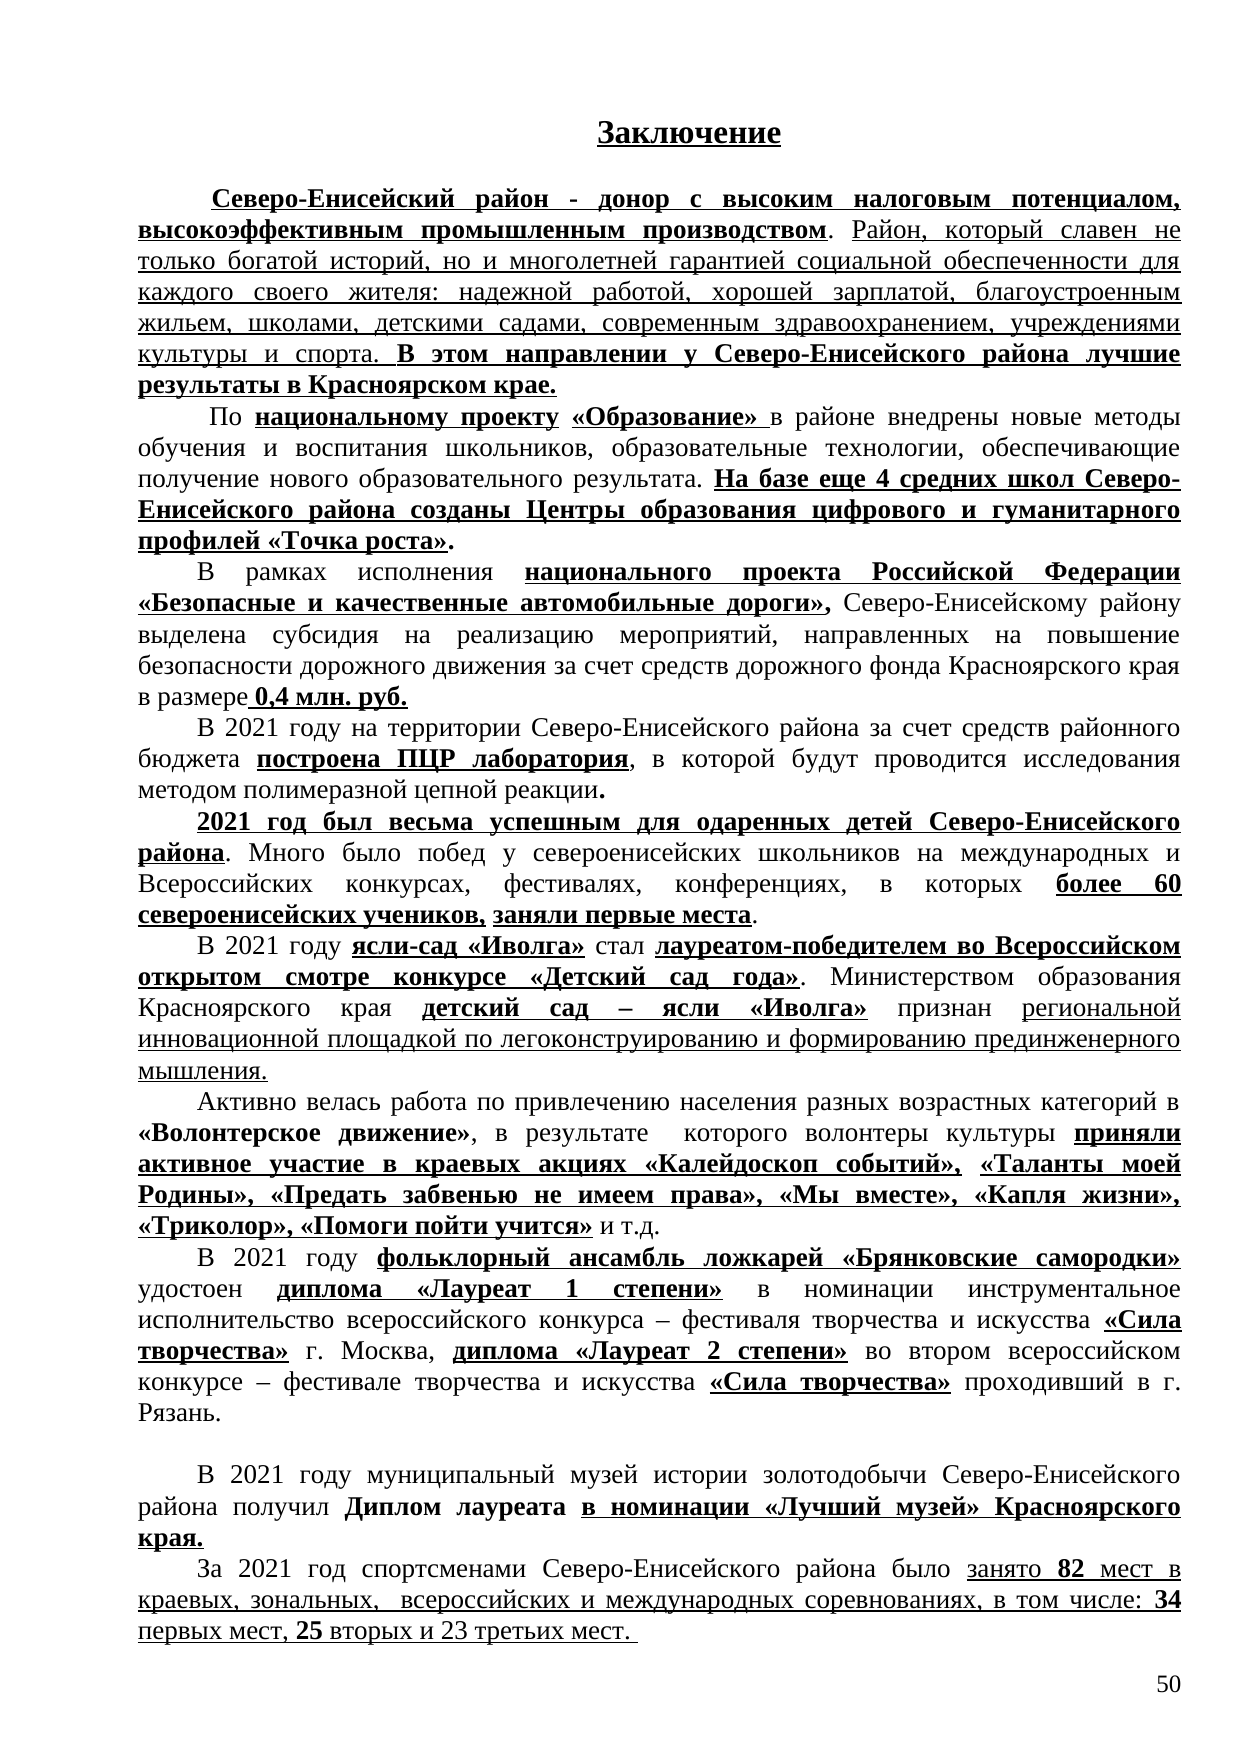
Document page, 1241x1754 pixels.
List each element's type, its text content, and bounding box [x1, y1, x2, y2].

list В рамках исполнения национального проекта Российской Федерации «Безопасные и качественные автомобильные дороги», Северо-Енисейскому району выделена субсидия на реализацию мероприятий, направленных на повышение безопасности дорожного движения за счет средств дорожного фонда Красноярского края в размере 0,4 млн. руб. [138, 555, 1181, 711]
text Северо-Енисейский район - донор с высоким налоговым потенциалом, высокоэффективным промышленным производством. Район, который славен не только богатой историй, но и многолетней гарантией социальной обеспеченности для каждого своего жителя: надежной работой, хорошей зарплатой, благоустроенным жильем, школами, детскими садами, современным здравоохранением, учреждениями культуры и спорта. В этом направлении у Северо-Енисейского района лучшие результаты в Красноярском крае. [138, 182, 1181, 271]
list За 2021 год спортсменами Северо-Енисейского района было занято 82 мест в краевых, зональных, всероссийских и международных соревнованиях, в том числе: 34 первых мест, 25 вторых и 23 третьих мест. [138, 1612, 1181, 1650]
list За 2021 год спортсменами Северо-Енисейского района было занято 82 мест в краевых, зональных, всероссийских и международных соревнованиях, в том числе: 34 первых мест, 25 вторых и 23 третьих мест. [138, 1552, 1181, 1610]
text Северо-Енисейский район - донор с высоким налоговым потенциалом, высокоэффективным промышленным производством. Район, который славен не только богатой историй, но и многолетней гарантией социальной обеспеченности для каждого своего жителя: надежной работой, хорошей зарплатой, благоустроенным жильем, школами, детскими садами, современным здравоохранением, учреждениями культуры и спорта. В этом направлении у Северо-Енисейского района лучшие результаты в Красноярском крае. [138, 365, 1181, 400]
list В 2021 году ясли-сад «Иволга» стал лауреатом-победителем во Всероссийском открытом смотре конкурсе «Детский сад года». Министерством образования Красноярского края детский сад – ясли «Иволга» признан региональной инновационной площадкой по легоконструированию и формированию прединженерного мышления. [138, 929, 1181, 1050]
text В 2021 году фольклорный ансамбль ложкарей «Брянковские самородки» удостоен диплома «Лауреат 1 степени» в номинации инструментальное исполнительство всероссийского конкурса – фестиваля творчества и искусства «Сила творчества» г. Москва, диплома «Лауреат 2 степени» во втором всероссийском конкурсе – фестивале творчества и искусства «Сила творчества» проходивший в г. Рязань. [138, 1241, 1181, 1427]
list В 2021 году ясли-сад «Иволга» стал лауреатом-победителем во Всероссийском открытом смотре конкурсе «Детский сад года». Министерством образования Красноярского края детский сад – ясли «Иволга» признан региональной инновационной площадкой по легоконструированию и формированию прединженерного мышления. [138, 1051, 1181, 1085]
list В 2021 году на территории Северо-Енисейского района за счет средств районного бюджета построена ПЦР лаборатория, в которой будут проводится исследования методом полимеразной цепной реакции. [138, 711, 1181, 804]
list В 2021 году муниципальный музей истории золотодобычи Северо-Енисейского района получил Диплом лауреата в номинации «Лучший музей» Красноярского края. [138, 1459, 1181, 1552]
text Северо-Енисейский район - донор с высоким налоговым потенциалом, высокоэффективным промышленным производством. Район, который славен не только богатой историй, но и многолетней гарантией социальной обеспеченности для каждого своего жителя: надежной работой, хорошей зарплатой, благоустроенным жильем, школами, детскими садами, современным здравоохранением, учреждениями культуры и спорта. В этом направлении у Северо-Енисейского района лучшие результаты в Красноярском крае. [138, 335, 1181, 364]
list Активно велась работа по привлечению населения разных возрастных категорий в «Волонтерское движение», в результате которого волонтеры культуры приняли активное участие в краевых акциях «Калейдоскоп событий», «Таланты моей Родины», «Предать забвенью не имеем права», «Мы вместе», «Капля жизни», «Триколор», «Помоги пойти учится» и т.д. [138, 1085, 1181, 1206]
list 2021 год был весьма успешным для одаренных детей Северо-Енисейского района. Много было побед у североенисейских школьников на международных и Всероссийских конкурсах, фестивалях, конференциях, в которых более 60 североенисейских учеников, заняли первые места. [138, 804, 1181, 929]
list Активно велась работа по привлечению населения разных возрастных категорий в «Волонтерское движение», в результате которого волонтеры культуры приняли активное участие в краевых акциях «Калейдоскоп событий», «Таланты моей Родины», «Предать забвенью не имеем права», «Мы вместе», «Капля жизни», «Триколор», «Помоги пойти учится» и т.д. [138, 1207, 1181, 1241]
list По национальному проекту «Образование» в районе внедрены новые методы обучения и воспитания школьников, образовательные технологии, обеспечивающие получение нового образовательного результата. На базе еще 4 средних школ Северо-Енисейского района созданы Центры образования цифрового и гуманитарного профилей «Точка роста». [138, 400, 1181, 520]
text Северо-Енисейский район - донор с высоким налоговым потенциалом, высокоэффективным промышленным производством. Район, который славен не только богатой историй, но и многолетней гарантией социальной обеспеченности для каждого своего жителя: надежной работой, хорошей зарплатой, благоустроенным жильем, школами, детскими садами, современным здравоохранением, учреждениями культуры и спорта. В этом направлении у Северо-Енисейского района лучшие результаты в Красноярском крае. [138, 273, 1181, 302]
text Северо-Енисейский район - донор с высоким налоговым потенциалом, высокоэффективным промышленным производством. Район, который славен не только богатой историй, но и многолетней гарантией социальной обеспеченности для каждого своего жителя: надежной работой, хорошей зарплатой, благоустроенным жильем, школами, детскими садами, современным здравоохранением, учреждениями культуры и спорта. В этом направлении у Северо-Енисейского района лучшие результаты в Красноярском крае. [138, 304, 1181, 333]
text Заключение [138, 112, 1181, 151]
list По национальному проекту «Образование» в районе внедрены новые методы обучения и воспитания школьников, образовательные технологии, обеспечивающие получение нового образовательного результата. На базе еще 4 средних школ Северо-Енисейского района созданы Центры образования цифрового и гуманитарного профилей «Точка роста». [138, 522, 1181, 555]
